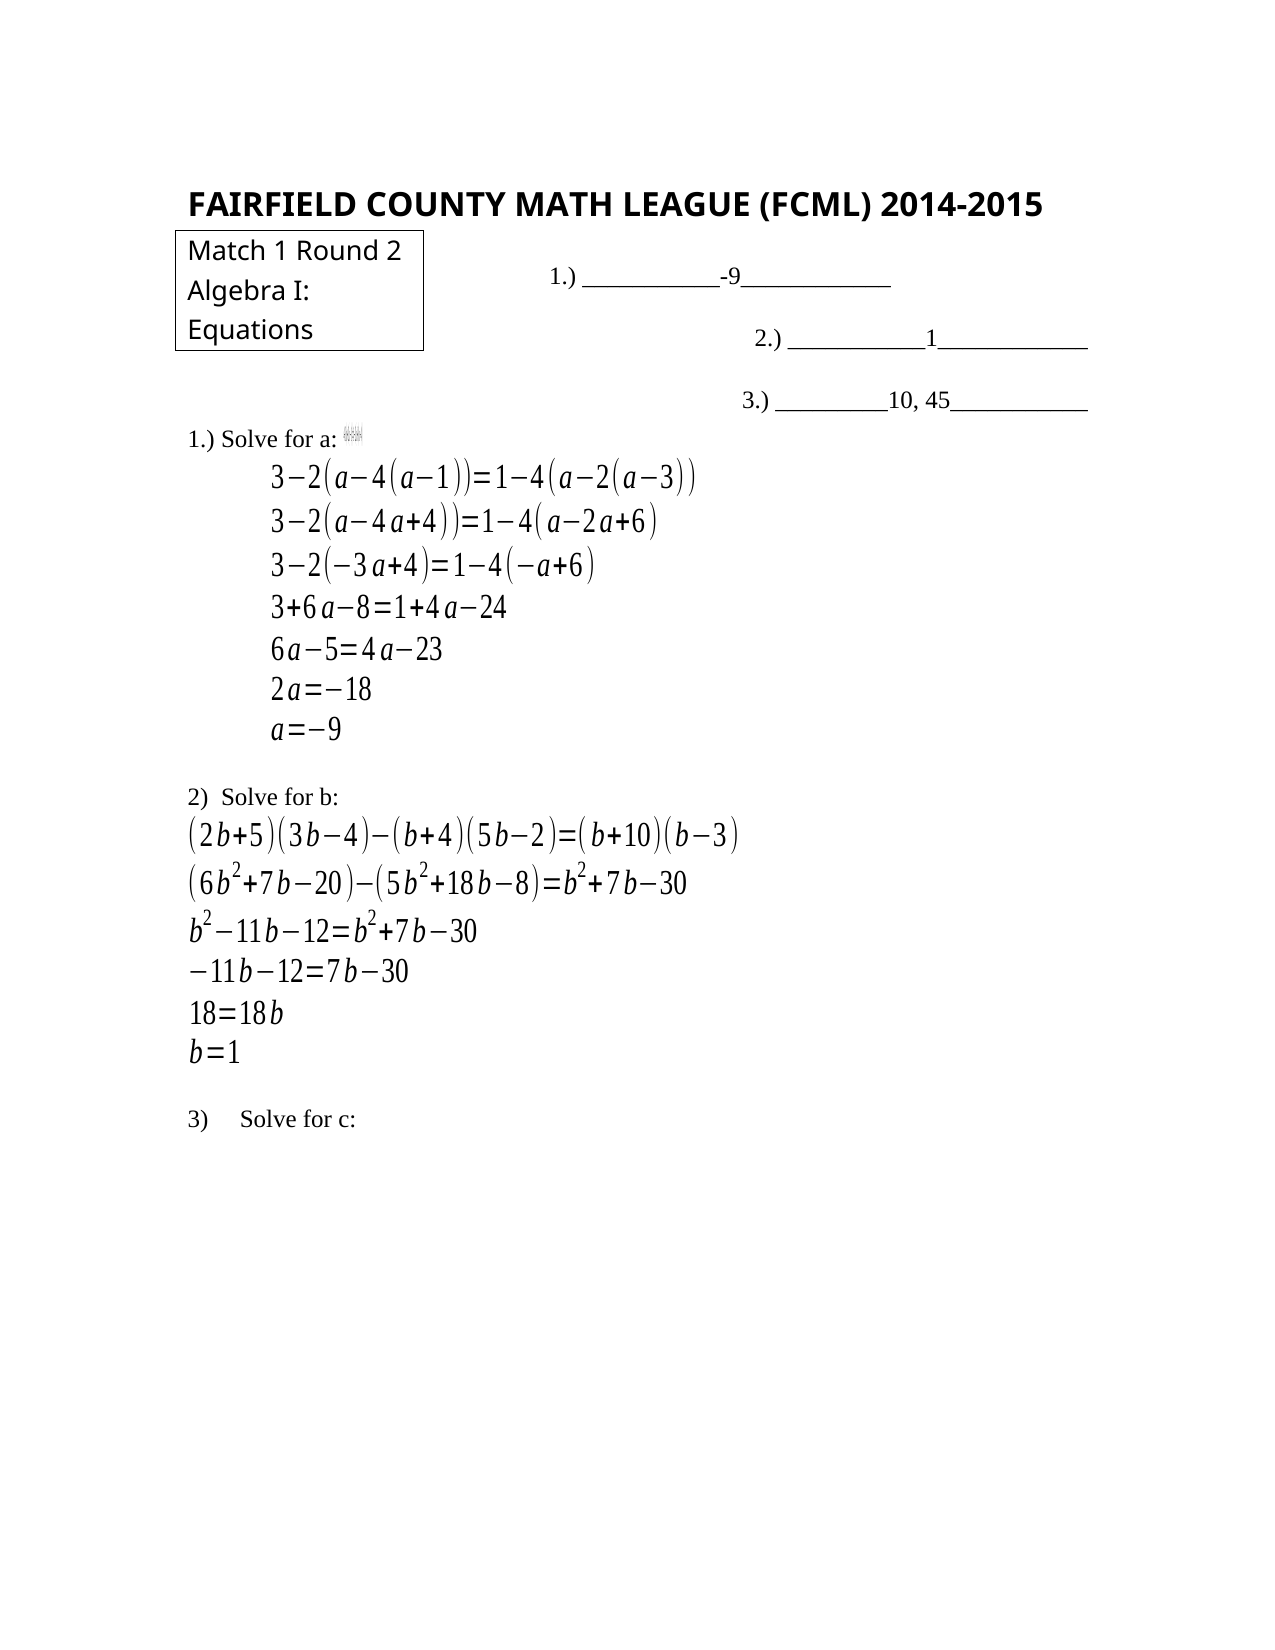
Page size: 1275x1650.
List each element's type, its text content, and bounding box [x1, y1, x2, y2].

table_header Match 1 Round 2 Algebra I: Equations [176, 231, 423, 350]
text 3) Solve for c: [187, 1104, 1087, 1133]
text 1.) Solve for a: [187, 416, 1087, 453]
text 3.) _________10, 45___________ [187, 385, 1087, 414]
text 2.) ___________1____________ [187, 323, 1087, 352]
text 1.) ___________-9____________ [424, 261, 1087, 290]
text FAIRFIELD COUNTY MATH LEAGUE (FCML) 2014-2015 [187, 181, 1087, 226]
text 2) Solve for b: [187, 782, 1087, 811]
